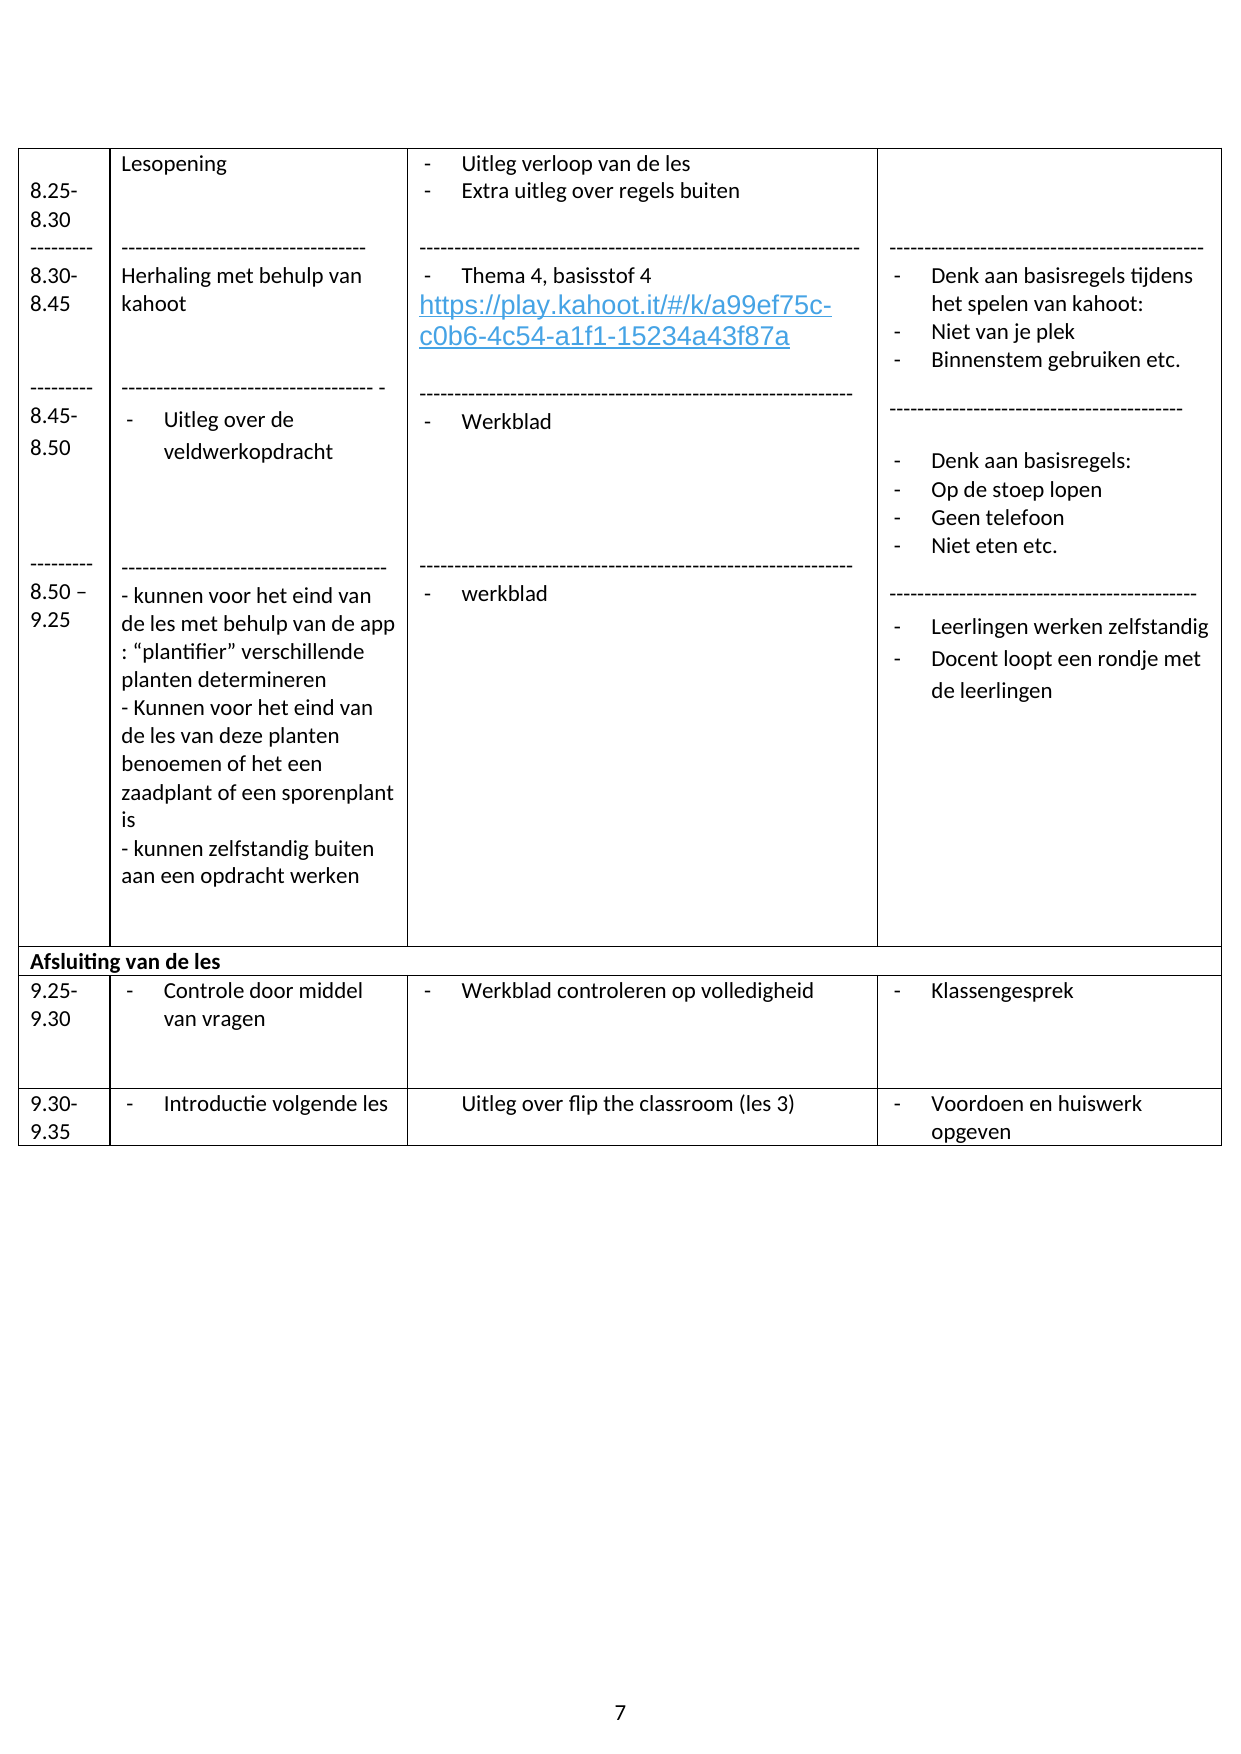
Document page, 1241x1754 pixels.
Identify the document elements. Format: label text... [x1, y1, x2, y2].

table_cell Werkblad controleren op volledigheid [408, 976, 877, 1088]
table_cell 9.25- 9.30 [19, 976, 109, 1088]
table_cell 8.25- 8.30 --------- 8.30- 8.45 --------- 8.45- 8.50 --------- 8.50 – 9.25 [19, 149, 109, 946]
table_cell Uitleg verloop van de les Extra uitleg over regels buiten --------------------------------------------------------------- Thema 4, basisstof 4 https://play.kahoot.it/#/k/a99ef75c-c0b6-4c54-a1f1-15234a43f87a -------------------------------------------------------------- Werkblad -------------------------------------------------------------- werkblad [408, 149, 877, 946]
table_cell Controle door middel van vragen [111, 976, 407, 1088]
table_cell Introductie volgende les [111, 1089, 407, 1145]
table_cell Uitleg over flip the classroom (les 3) [408, 1089, 877, 1145]
table_cell Voordoen en huiswerk opgeven [878, 1089, 1221, 1145]
table_cell Afsluiting van de les [19, 947, 1221, 975]
table_cell --------------------------------------------- Denk aan basisregels tijdens het spelen van kahoot: Niet van je plek Binnenstem gebruiken etc. ------------------------------------------ Denk aan basisregels: Op de stoep lopen Geen telefoon Niet eten etc. -------------------------------------------- Leerlingen werken zelfstandig Docent loopt een rondje met de leerlingen [878, 149, 1221, 946]
table_cell Klassengesprek [878, 976, 1221, 1088]
table_cell Lesopening ----------------------------------- Herhaling met behulp van kahoot ------------------------------------ - Uitleg over de veldwerkopdracht -------------------------------------- - kunnen voor het eind van de les met behulp van de app : “plantifier” verschillende planten determineren - Kunnen voor het eind van de les van deze planten benoemen of het een zaadplant of een sporenplant is - kunnen zelfstandig buiten aan een opdracht werken [111, 149, 407, 946]
table_cell 9.30- 9.35 [19, 1089, 109, 1145]
